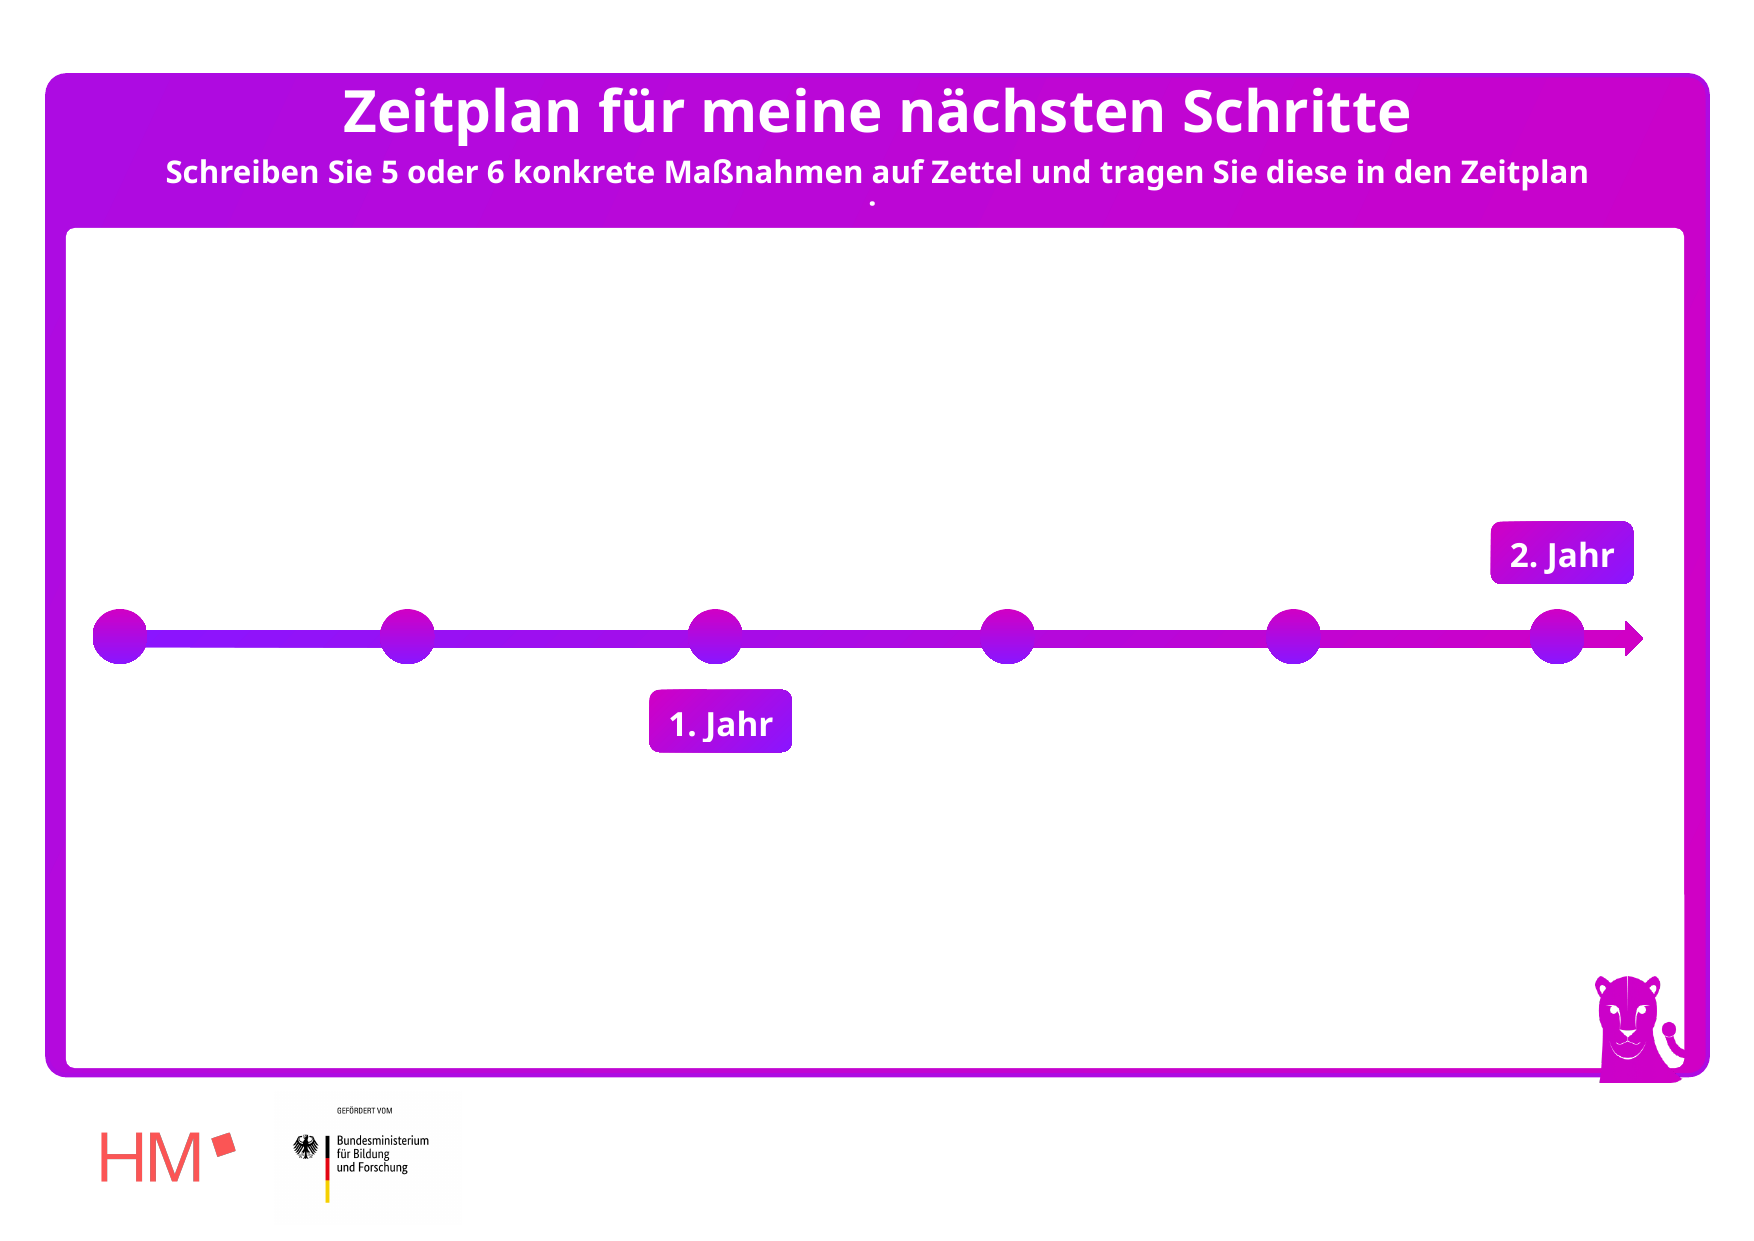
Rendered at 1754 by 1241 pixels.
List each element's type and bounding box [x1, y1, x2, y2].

picture [89, 1120, 248, 1194]
picture [1595, 976, 1689, 1083]
picture [274, 1091, 463, 1225]
